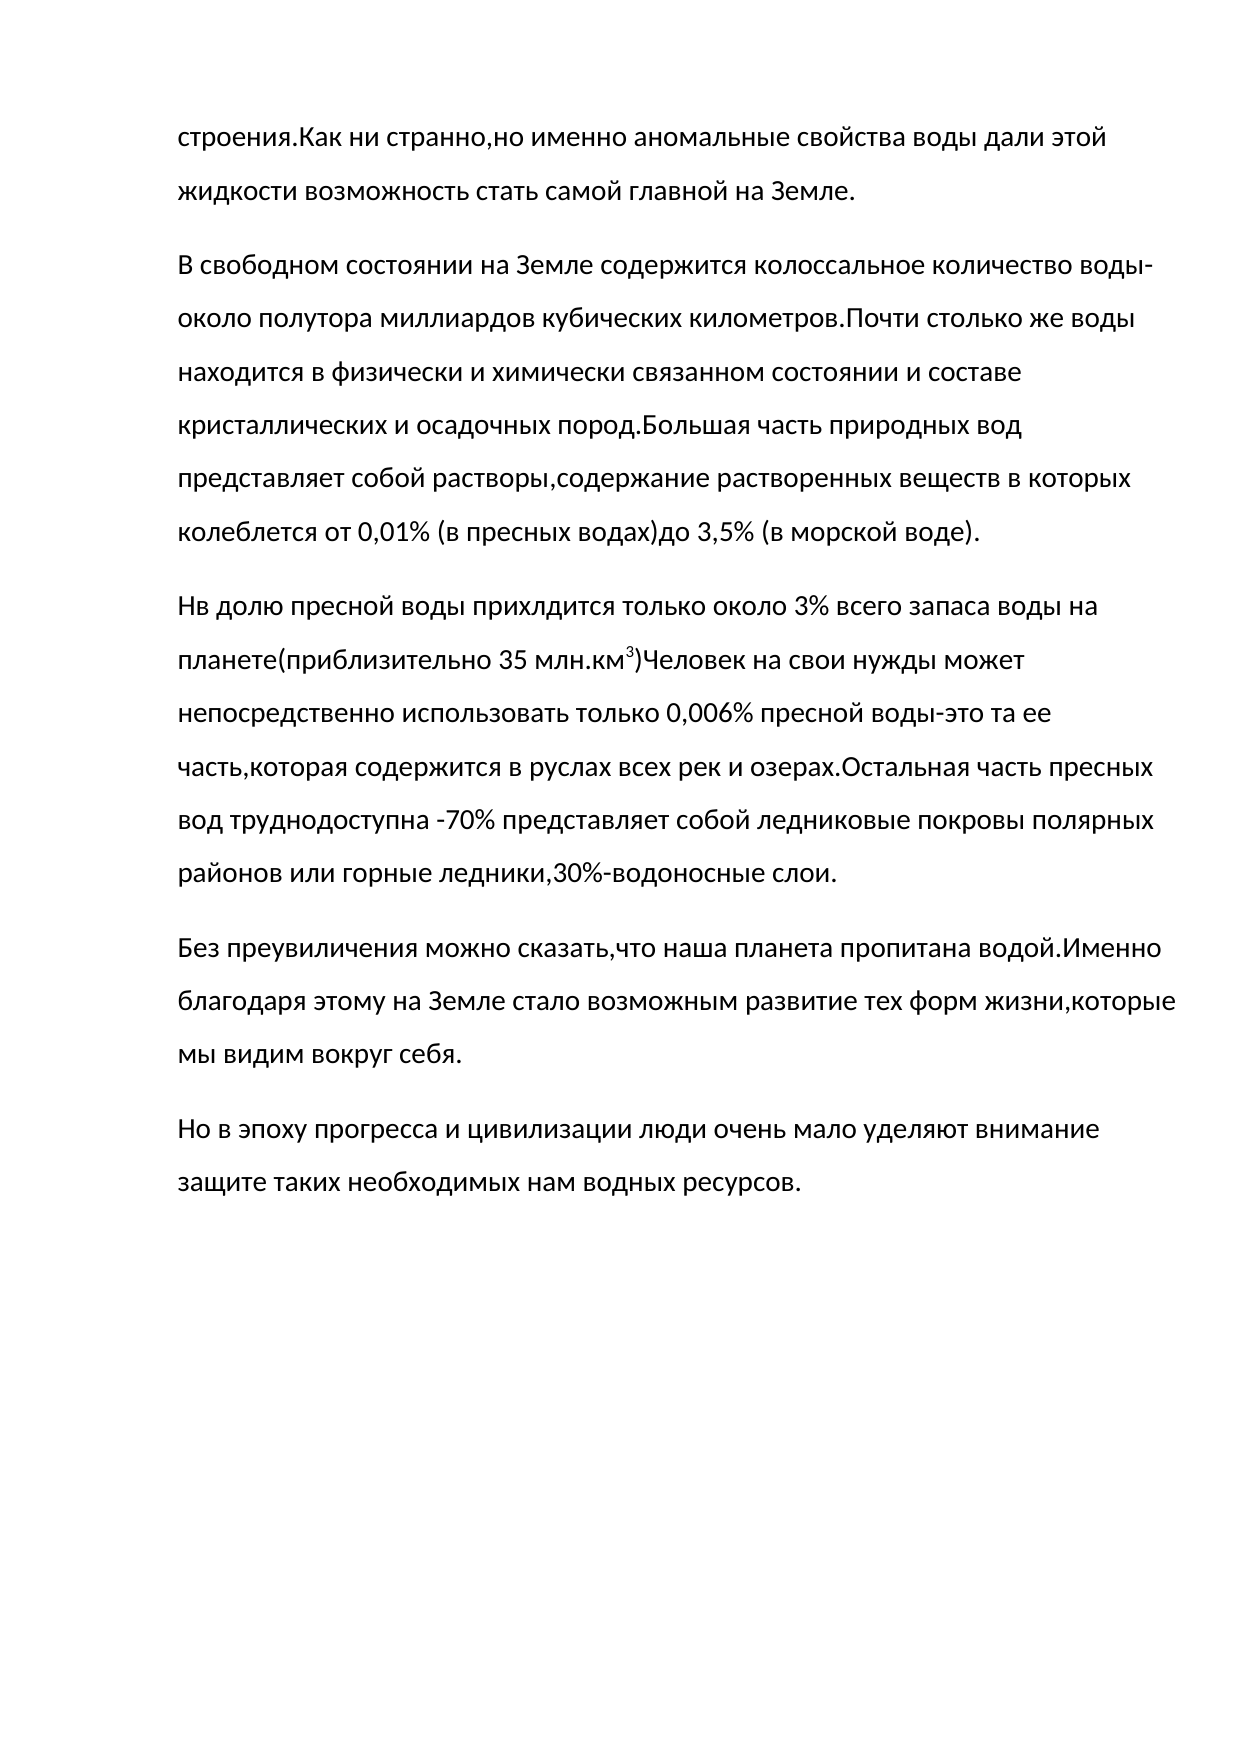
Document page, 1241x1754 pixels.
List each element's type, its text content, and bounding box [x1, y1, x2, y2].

text Но в эпоху прогресса и цивилизации люди очень мало уделяют внимание защите таких необходимых нам водных ресурсов. [177, 1110, 1181, 1199]
text Без преувиличения можно сказать,что наша планета пропитана водой.Именно благодаря этому на Земле стало возможным развитие тех форм жизни,которые мы видим вокруг себя. [177, 929, 1181, 1071]
text Нв долю пресной воды прихлдится только около 3% всего запаса воды на планете(приблизительно 35 млн.км3)Человек на свои нужды может непосредственно использовать только 0,006% пресной воды-это та ее часть,которая содержится в руслах всех рек и озерах.Остальная часть пресных вод труднодоступна -70% представляет собой ледниковые покровы полярных районов или горные ледники,30%-водоносные слои. [177, 587, 1181, 890]
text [177, 118, 1181, 207]
text В свободном состоянии на Земле содержится колоссальное количество воды-около полутора миллиардов кубических километров.Почти столько же воды находится в физически и химически связанном состоянии и составе кристаллических и осадочных пород.Большая часть природных вод представляет собой растворы,содержание растворенных веществ в которых колеблется от 0,01% (в пресных водах)до 3,5% (в морской воде). [177, 246, 1181, 549]
